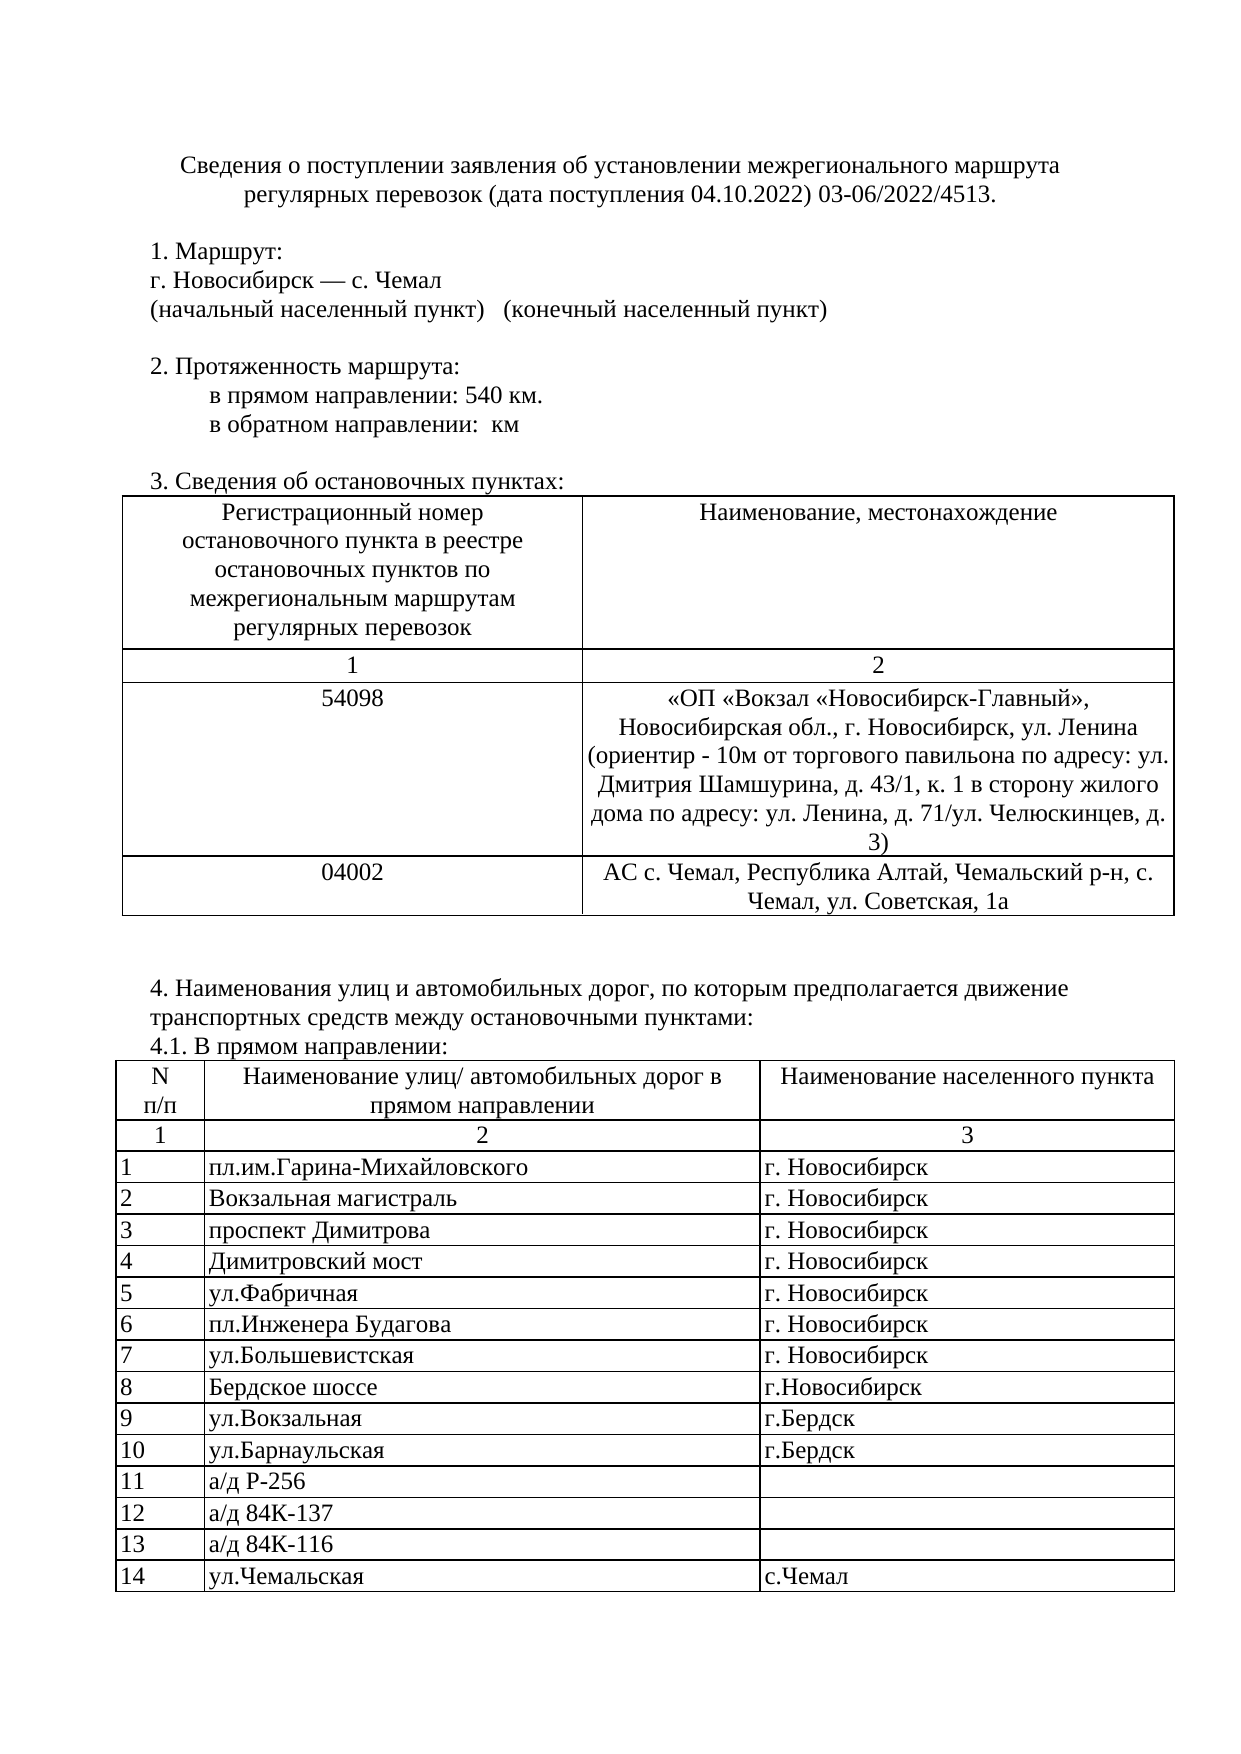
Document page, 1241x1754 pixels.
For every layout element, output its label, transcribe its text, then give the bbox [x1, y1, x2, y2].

table_header Наименование улиц/ автомобильных дорог в прямом направлении [205, 1061, 759, 1119]
table_cell 14 [117, 1561, 204, 1591]
table_cell [761, 1530, 1174, 1559]
table_cell 6 [117, 1309, 204, 1339]
table_cell 1 [123, 650, 582, 681]
text 4. Наименования улиц и автомобильных дорог, по которым предполагается движение транспортных средств между остановочными пунктами: [150, 973, 1090, 1031]
table_cell [761, 1498, 1174, 1528]
table_cell 10 [117, 1435, 204, 1465]
table_cell 04002 [123, 857, 582, 914]
table_cell г. Новосибирск [761, 1152, 1174, 1182]
text (начальный населенный пункт) (конечный населенный пункт) [150, 294, 1090, 322]
table_cell с.Чемал [761, 1561, 1174, 1591]
text г. Новосибирск — с. Чемал [150, 265, 1090, 294]
table_cell г. Новосибирск [761, 1183, 1174, 1213]
table_cell 1 [117, 1152, 204, 1182]
table_cell Димитровский мост [205, 1246, 759, 1276]
table_cell 1 [117, 1121, 204, 1150]
table_cell Вокзальная магистраль [205, 1183, 759, 1213]
table_header Регистрационный номер остановочного пункта в реестре остановочных пунктов по межрегиональным маршрутам регулярных перевозок [123, 497, 582, 648]
table_cell г.Бердск [761, 1435, 1174, 1465]
table_cell ул.Фабричная [205, 1278, 759, 1308]
table_cell г. Новосибирск [761, 1309, 1174, 1339]
table_cell г. Новосибирск [761, 1278, 1174, 1308]
text Сведения о поступлении заявления об установлении межрегионального маршрута регулярных перевозок (дата поступления 04.10.2022) 03-06/2022/4513. [150, 150, 1090, 207]
table_cell 9 [117, 1404, 204, 1433]
table_cell ул.Барнаульская [205, 1435, 759, 1465]
table_cell 11 [117, 1467, 204, 1496]
table_cell 5 [117, 1278, 204, 1308]
table_cell 12 [117, 1498, 204, 1528]
table_cell а/д Р-256 [205, 1467, 759, 1496]
table_header N п/п [117, 1061, 204, 1119]
table_cell 3 [117, 1215, 204, 1245]
table_cell г. Новосибирск [761, 1246, 1174, 1276]
text 1. Маршрут: [150, 236, 1090, 265]
table_cell а/д 84К-137 [205, 1498, 759, 1528]
table_cell 2 [583, 650, 1173, 681]
table_cell ул.Большевистская [205, 1341, 759, 1371]
table_header Наименование, местонахождение [583, 497, 1173, 648]
table_cell 2 [117, 1183, 204, 1213]
table_cell Бердское шоссе [205, 1372, 759, 1402]
table_cell г.Бердск [761, 1404, 1174, 1433]
table_cell проспект Димитрова [205, 1215, 759, 1245]
table_cell 3 [761, 1121, 1174, 1150]
table_cell г.Новосибирск [761, 1372, 1174, 1402]
text 2. Протяженность маршрута: [150, 351, 1090, 380]
text в обратном направлении: км [150, 409, 1090, 437]
table_cell г. Новосибирск [761, 1341, 1174, 1371]
table_cell пл.им.Гарина-Михайловского [205, 1152, 759, 1182]
table_header Наименование населенного пункта [761, 1061, 1174, 1119]
table_cell 7 [117, 1341, 204, 1371]
text в прямом направлении: 540 км. [150, 380, 1090, 409]
table_cell 8 [117, 1372, 204, 1402]
table_cell «ОП «Вокзал «Новосибирск-Главный», Новосибирская обл., г. Новосибирск, ул. Ленина (ориентир - 10м от торгового павильона по адресу: ул. Дмитрия Шамшурина, д. 43/1, к. 1 в сторону жилого дома по адресу: ул. Ленина, д. 71/ул. Челюскинцев, д. 3) [583, 683, 1173, 855]
table_cell г. Новосибирск [761, 1215, 1174, 1245]
text 4.1. В прямом направлении: [150, 1031, 1090, 1060]
table_cell 4 [117, 1246, 204, 1276]
table_cell 54098 [123, 683, 582, 855]
table_cell [761, 1467, 1174, 1496]
table_cell ул.Вокзальная [205, 1404, 759, 1433]
table_cell ул.Чемальская [205, 1561, 759, 1591]
table_cell АС с. Чемал, Республика Алтай, Чемальский р-н, с. Чемал, ул. Советская, 1а [583, 857, 1173, 914]
table_cell пл.Инженера Будагова [205, 1309, 759, 1339]
table_cell а/д 84К-116 [205, 1530, 759, 1559]
text 3. Сведения об остановочных пунктах: [150, 466, 1090, 495]
table_cell 13 [117, 1530, 204, 1559]
table_cell 2 [205, 1121, 759, 1150]
